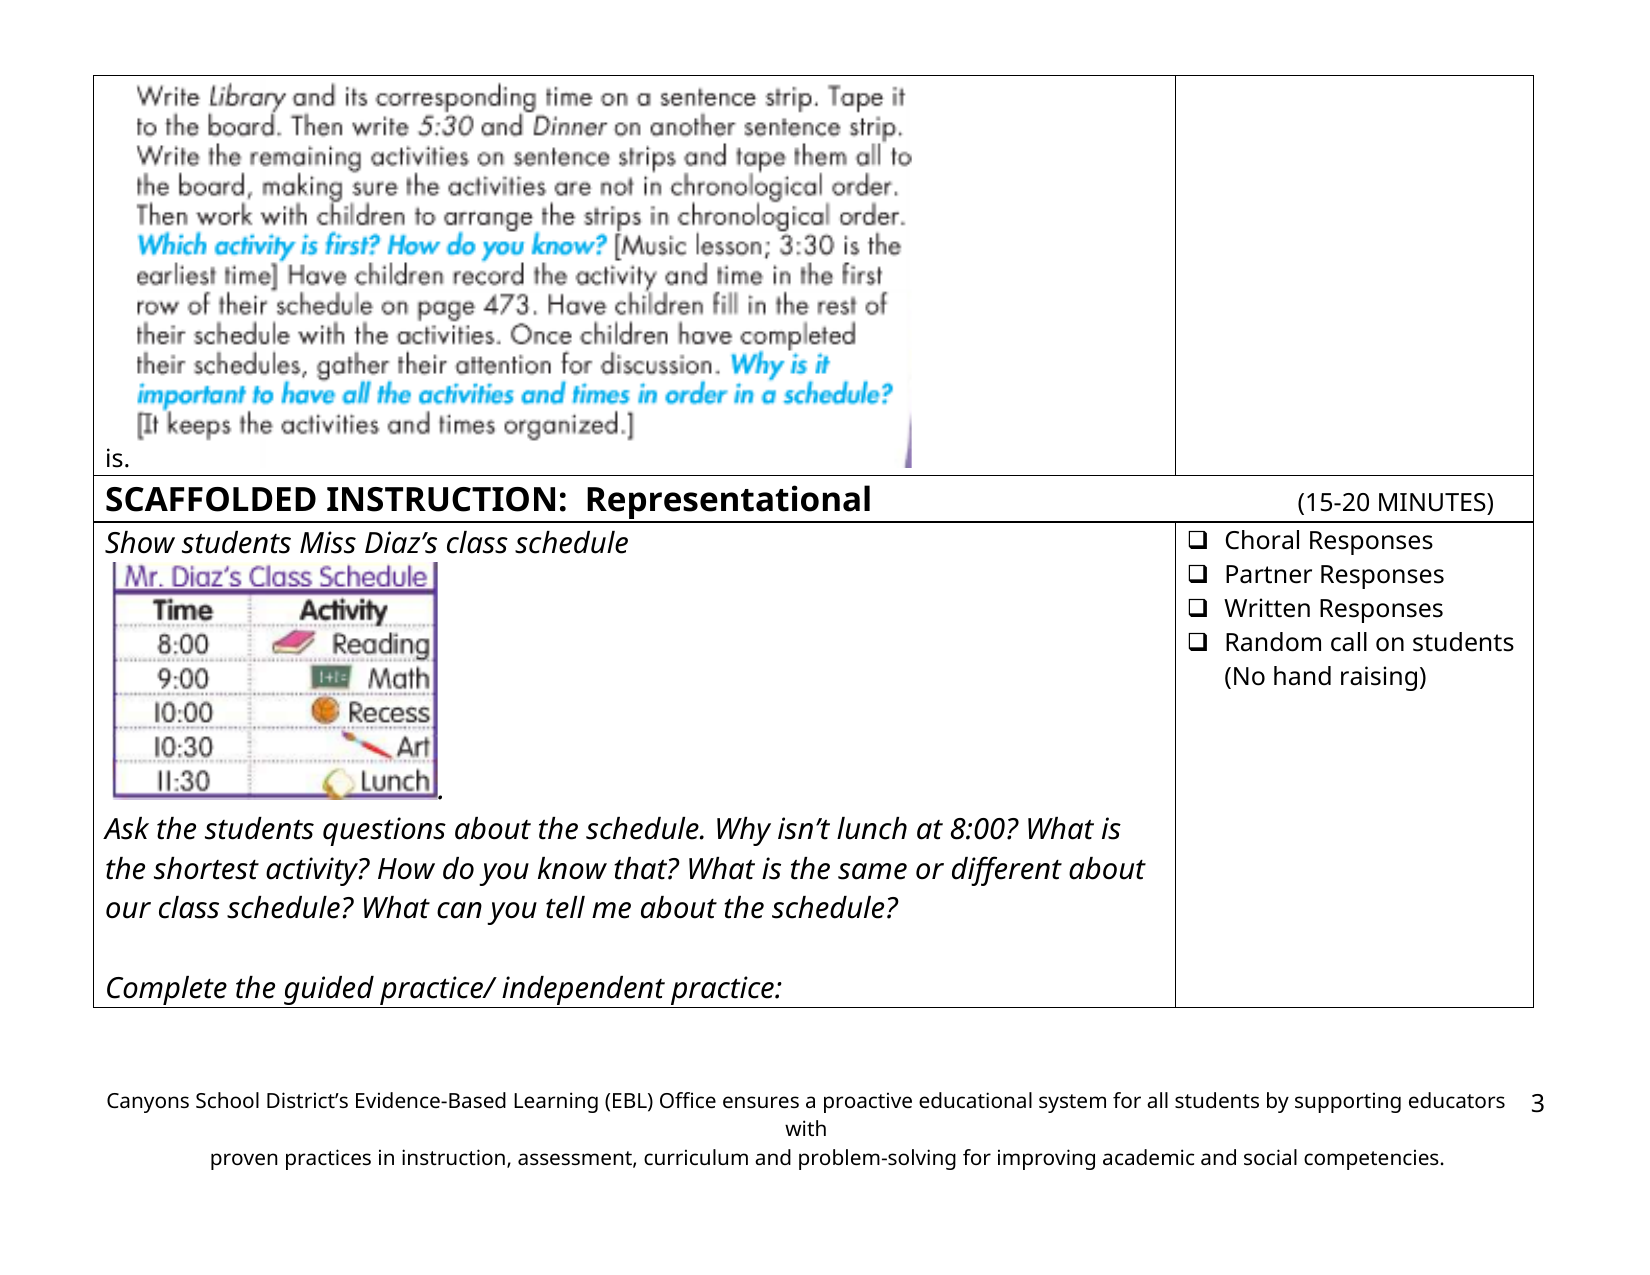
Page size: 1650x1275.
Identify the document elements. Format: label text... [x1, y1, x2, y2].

picture [136, 76, 912, 468]
table_cell SCAFFOLDED INSTRUCTION: Representational (15-20 MINUTES) [94, 476, 1533, 521]
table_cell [94, 76, 1175, 475]
picture [112, 562, 438, 800]
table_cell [1176, 523, 1533, 1007]
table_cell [1176, 76, 1533, 475]
